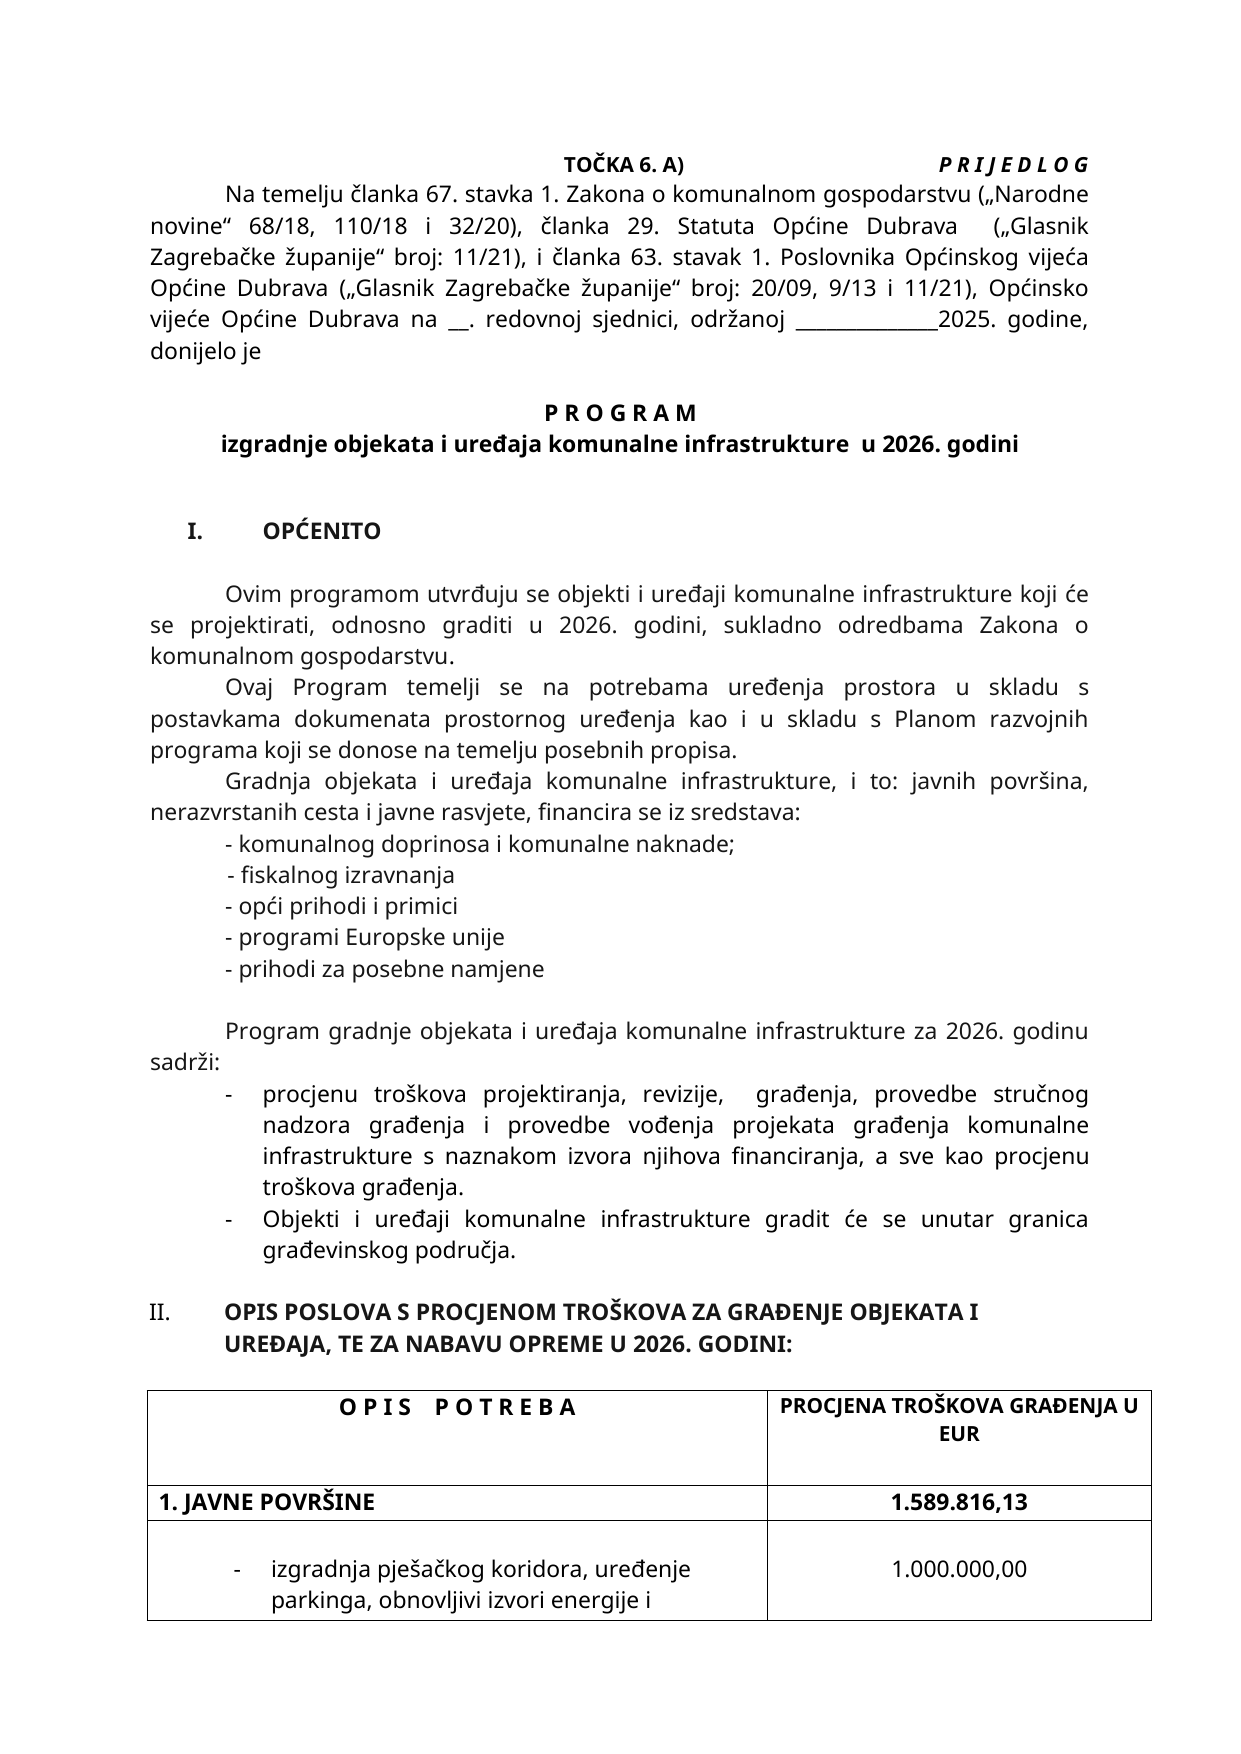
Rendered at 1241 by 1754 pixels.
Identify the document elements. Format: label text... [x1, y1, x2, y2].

text Gradnja objekata i uređaja komunalne infrastrukture, i to: javnih površina, nerazvrstanih cesta i javne rasvjete, financira se iz sredstava: [150, 765, 1090, 827]
text TOČKA 6. A) P R I J E D L O G [150, 150, 1090, 178]
table_cell 1. JAVNE POVRŠINE [148, 1486, 767, 1520]
text - prihodi za posebne namjene [150, 952, 1090, 984]
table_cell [148, 1521, 767, 1620]
list procjenu troškova projektiranja, revizije, građenja, provedbe stručnog nadzora građenja i provedbe vođenja projekata građenja komunalne infrastrukture s naznakom izvora njihova financiranja, a sve kao procjenu troškova građenja. [225, 1077, 1090, 1202]
text - opći prihodi i primici [150, 890, 1090, 921]
table_header O P I S P O T R E B A [148, 1391, 767, 1485]
text Ovim programom utvrđuju se objekti i uređaji komunalne infrastrukture koji će se projektirati, odnosno graditi u 2026. godini, sukladno odredbama Zakona o komunalnom gospodarstvu. [150, 577, 1090, 671]
text - programi Europske unije [150, 921, 1090, 952]
list OPĆENITO [187, 515, 1090, 546]
table_cell 1.589.816,13 [768, 1486, 1151, 1520]
text izgradnje objekata i uređaja komunalne infrastrukture u 2026. godini [150, 428, 1090, 460]
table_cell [768, 1521, 1151, 1620]
text - fiskalnog izravnanja [150, 859, 1090, 890]
list Objekti i uređaji komunalne infrastrukture gradit će se unutar granica građevinskog područja. [225, 1202, 1090, 1265]
text Ovaj Program temelji se na potrebama uređenja prostora u skladu s postavkama dokumenata prostornog uređenja kao i u skladu s Planom razvojnih programa koji se donose na temelju posebnih propisa. [150, 671, 1090, 765]
text Program gradnje objekata i uređaja komunalne infrastrukture za 2026. godinu sadrži: [150, 1015, 1090, 1077]
text - komunalnog doprinosa i komunalne naknade; [150, 827, 1090, 859]
text P R O G R A M [150, 397, 1090, 428]
table_header PROCJENA TROŠKOVA GRAĐENJA U EUR [768, 1391, 1151, 1485]
list OPIS POSLOVA S PROCJENOM TROŠKOVA ZA GRAĐENJE OBJEKATA I UREĐAJA, TE ZA NABAVU OPREME U 2026. GODINI: [149, 1296, 1090, 1359]
text Na temelju članka 67. stavka 1. Zakona o komunalnom gospodarstvu („Narodne novine“ 68/18, 110/18 i 32/20), članka 29. Statuta Općine Dubrava („Glasnik Zagrebačke županije“ broj: 11/21), i članka 63. stavak 1. Poslovnika Općinskog vijeća Općine Dubrava („Glasnik Zagrebačke županije“ broj: 20/09, 9/13 i 11/21), Općinsko vijeće Općine Dubrava na __. redovnoj sjednici, održanoj ______________2025. godine, donijelo je [150, 178, 1090, 366]
